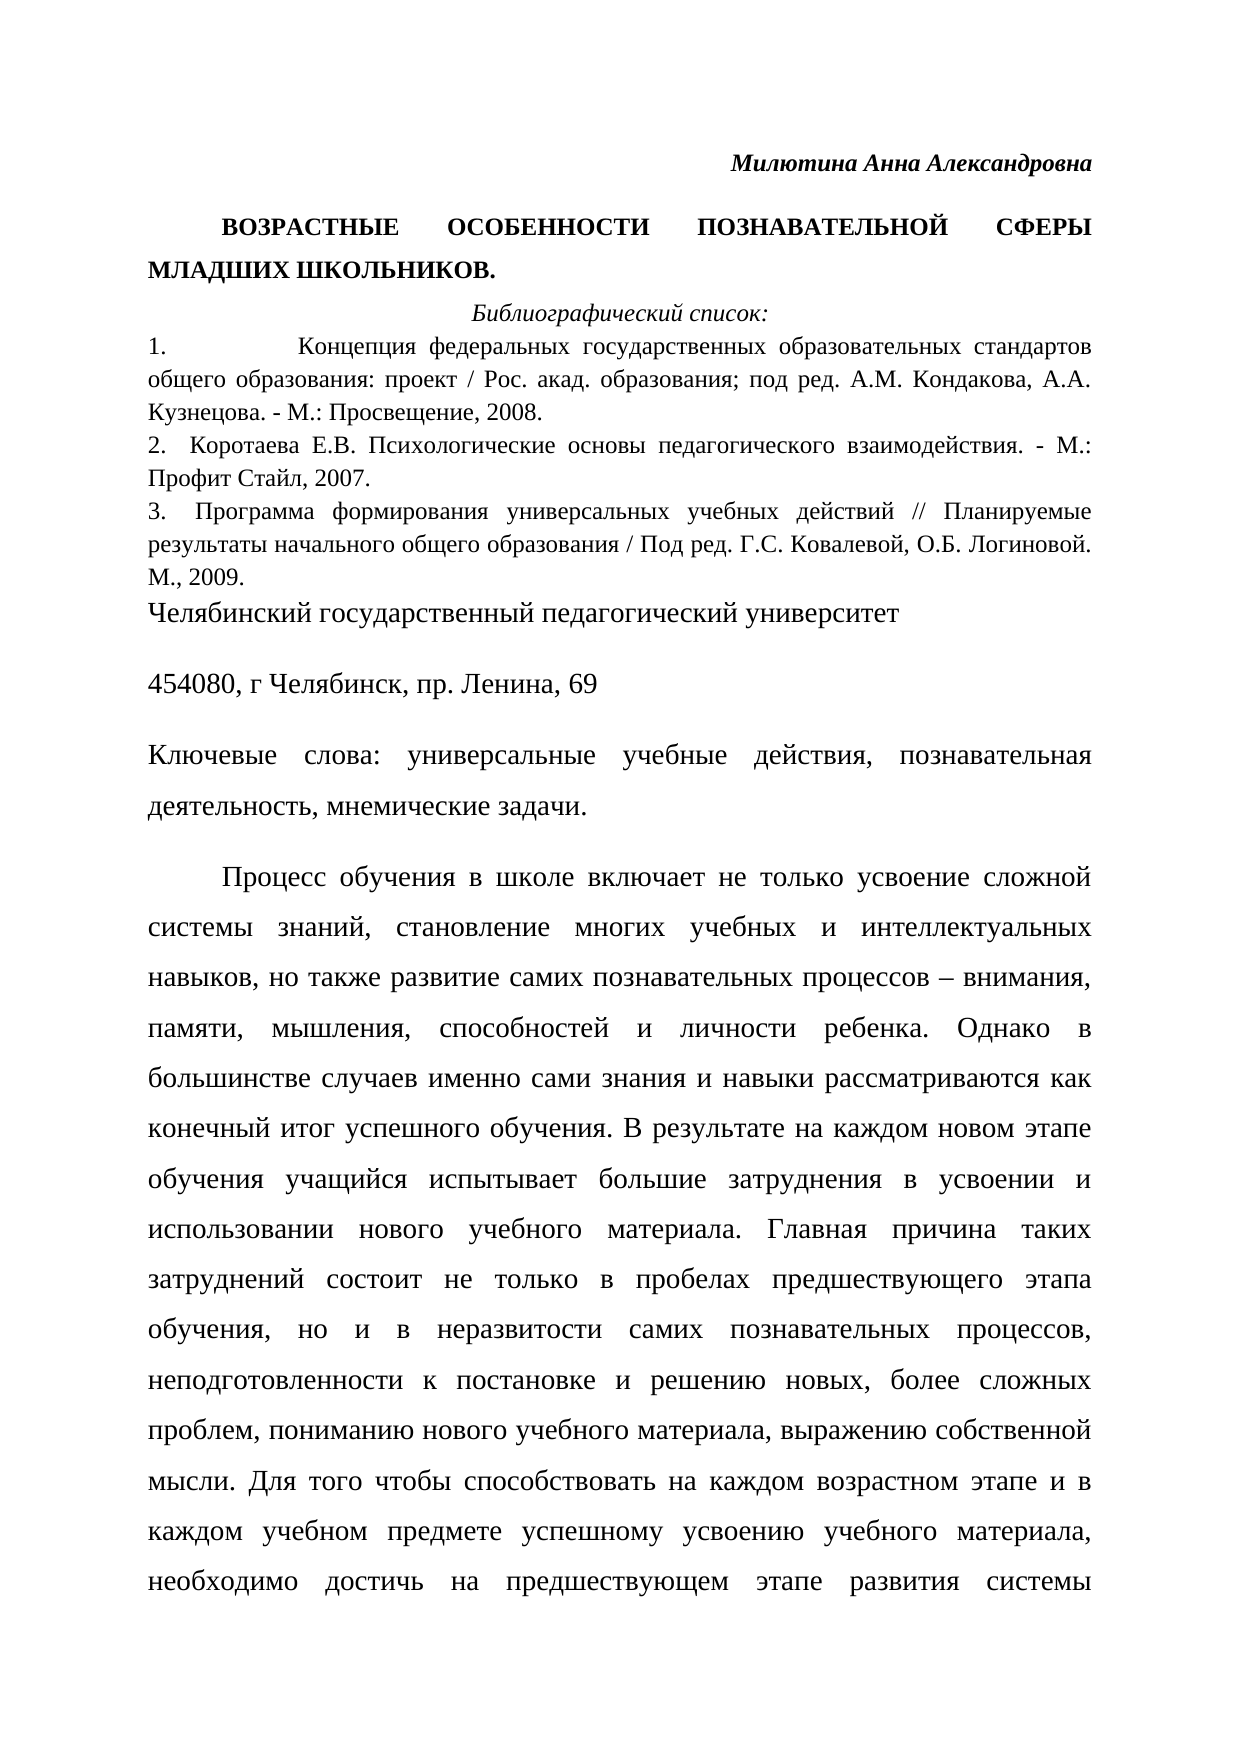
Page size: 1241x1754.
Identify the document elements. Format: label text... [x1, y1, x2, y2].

list Программа формирования универсальных учебных действий // Планируемые результаты начального общего образования / Под ред. Г.С. Ковалевой, О.Б. Логиновой. М., 2009. [148, 496, 1092, 591]
text Ключевые слова: универсальные учебные действия, познавательная деятельность, мнемические задачи. [148, 737, 1092, 821]
text Челябинск, пр. Ленина, 69 [148, 666, 1092, 700]
text Библиографический список: [148, 298, 1092, 327]
text Милютина Анна Александровна [148, 148, 1092, 176]
list Концепция федеральных государственных образовательных стандартов общего образования: проект / Рос. акад. образования; под ред. А.М. Кондакова, А.А. Кузнецова. - М.: Просвещение, 2008. [148, 331, 1092, 426]
text Челябинский государственный педагогический университет [148, 595, 1092, 629]
text ВОЗРАСТНЫЕ ОСОБЕННОСТИ ПОЗНАВАТЕЛЬНОЙ СФЕРЫ МЛАДШИХ ШКОЛЬНИКОВ. [148, 212, 1092, 283]
list Коротаева Е.В. Психологические основы педагогического взаимодействия. - М.: Профит Стайл, 2007. [148, 430, 1092, 492]
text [148, 859, 1092, 1597]
